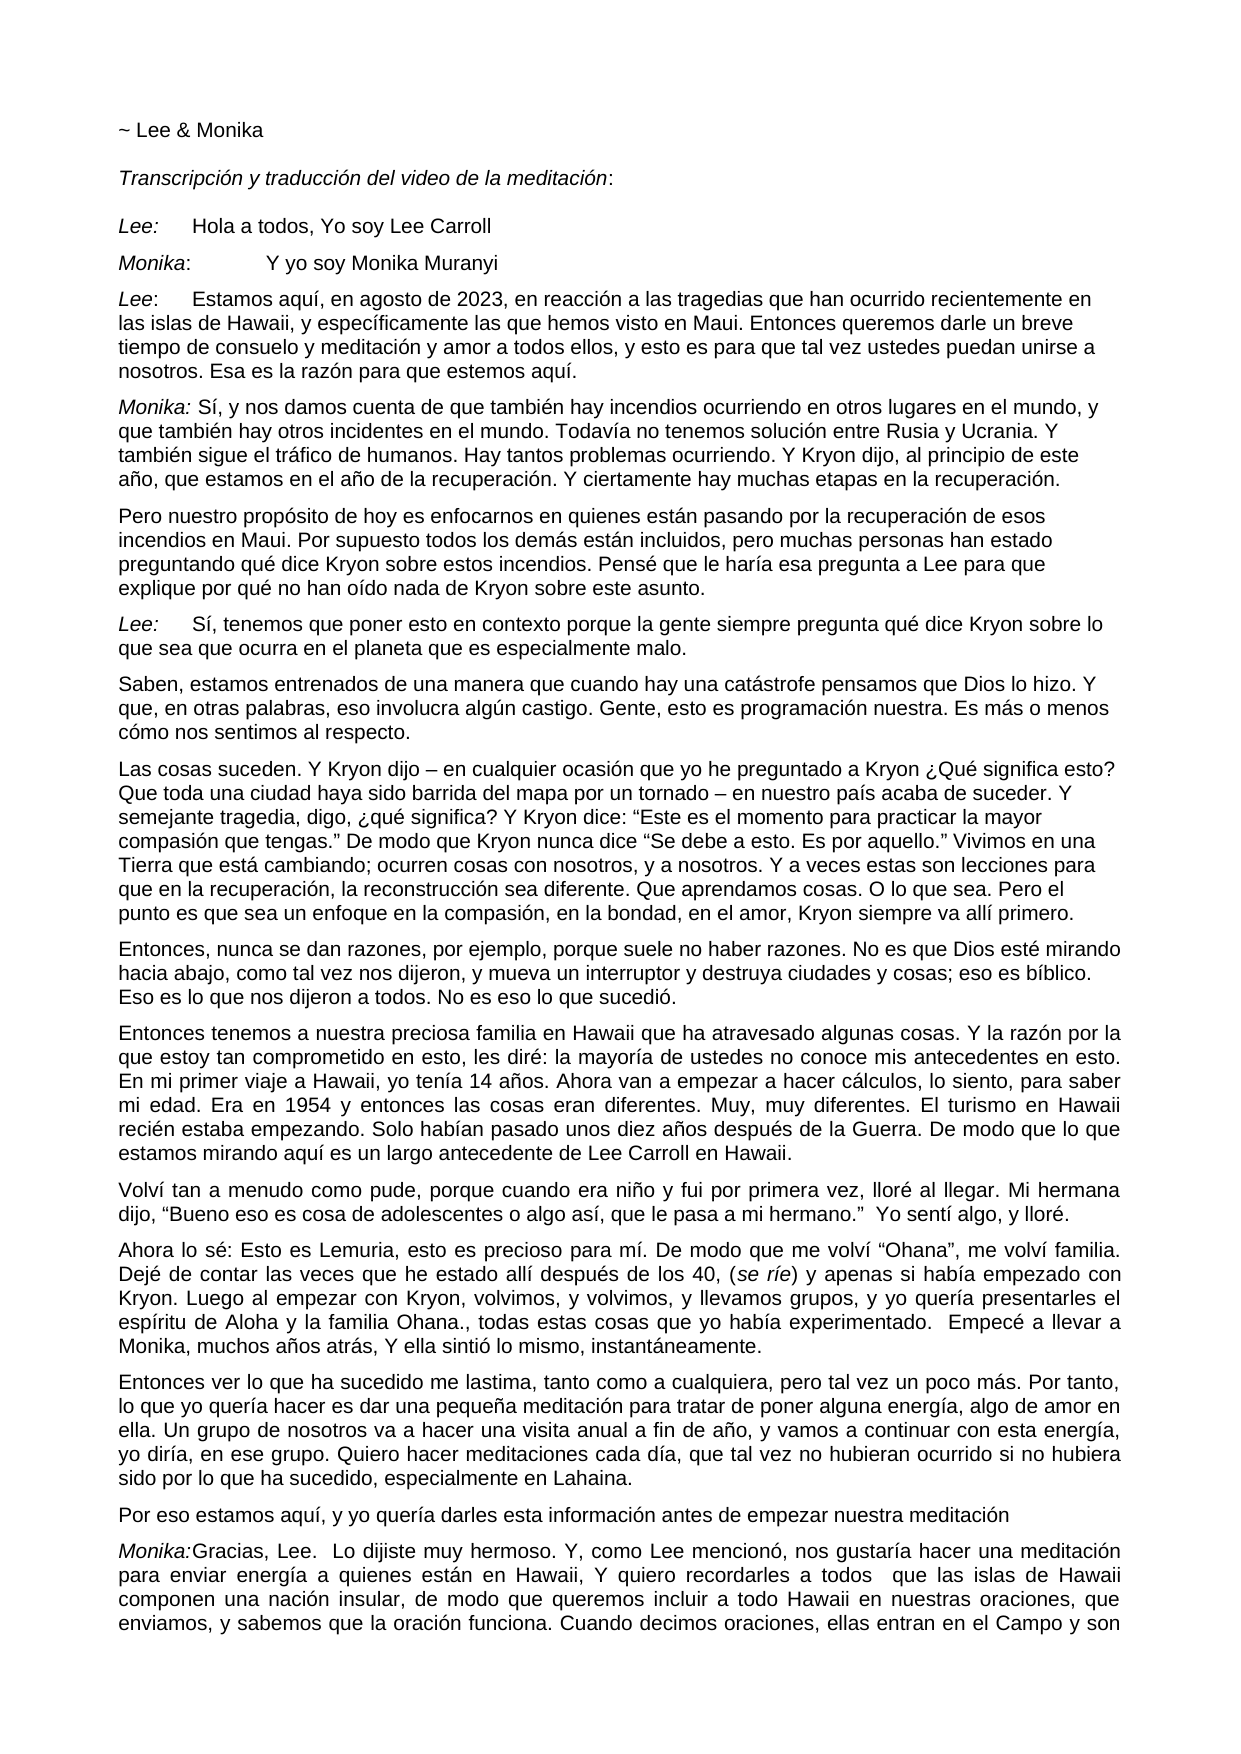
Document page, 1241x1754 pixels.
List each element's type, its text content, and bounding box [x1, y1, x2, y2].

text Entonces, nunca se dan razones, por ejemplo, porque suele no haber razones. No es que Dios esté mirando hacia abajo, como tal vez nos dijeron, y mueva un interruptor y destruya ciudades y cosas; eso es bíblico. Eso es lo que nos dijeron a todos. No es eso lo que sucedió. [118, 937, 1122, 1009]
text Volví tan a menudo como pude, porque cuando era niño y fui por primera vez, lloré al llegar. Mi hermana dijo, “Bueno eso es cosa de adolescentes o algo así, que le pasa a mi hermano.” Yo sentí algo, y lloré. [118, 1177, 1122, 1225]
text Las cosas suceden. Y Kryon dijo – en cualquier ocasión que yo he preguntado a Kryon ¿Qué significa esto? Que toda una ciudad haya sido barrida del mapa por un tornado – en nuestro país acaba de suceder. Y semejante tragedia, digo, ¿qué significa? Y Kryon dice: “Este es el momento para practicar la mayor compasión que tengas.” De modo que Kryon nunca dice “Se debe a esto. Es por aquello.” Vivimos en una Tierra que está cambiando; ocurren cosas con nosotros, y a nosotros. Y a veces estas son lecciones para que en la recuperación, la reconstrucción sea diferente. Que aprendamos cosas. O lo que sea. Pero el punto es que sea un enfoque en la compasión, en la bondad, en el amor, Kryon siempre va allí primero. [118, 757, 1122, 924]
text Ahora lo sé: Esto es Lemuria, esto es precioso para mí. De modo que me volví “Ohana”, me volví familia. Dejé de contar las veces que he estado allí después de los 40, (se ríe) y apenas si había empezado con Kryon. Luego al empezar con Kryon, volvimos, y volvimos, y llevamos grupos, y yo quería presentarles el espíritu de Aloha y la familia Ohana., todas estas cosas que yo había experimentado. Empecé a llevar a Monika, muchos años atrás, Y ella sintió lo mismo, instantáneamente. [118, 1238, 1122, 1358]
text Transcripción y traducción del video de la meditación: [118, 166, 1122, 190]
text Saben, estamos entrenados de una manera que cuando hay una catástrofe pensamos que Dios lo hizo. Y que, en otras palabras, eso involucra algún castigo. Gente, esto es programación nuestra. Es más o menos cómo nos sentimos al respecto. [118, 672, 1122, 744]
text Pero nuestro propósito de hoy es enfocarnos en quienes están pasando por la recuperación de esos incendios en Maui. Por supuesto todos los demás están incluidos, pero muchas personas han estado preguntando qué dice Kryon sobre estos incendios. Pensé que le haría esa pregunta a Lee para que explique por qué no han oído nada de Kryon sobre este asunto. [118, 503, 1122, 599]
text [118, 1539, 1122, 1635]
text Entonces tenemos a nuestra preciosa familia en Hawaii que ha atravesado algunas cosas. Y la razón por la que estoy tan comprometido en esto, les diré: la mayoría de ustedes no conoce mis antecedentes en esto. En mi primer viaje a Hawaii, yo tenía 14 años. Ahora van a empezar a hacer cálculos, lo siento, para saber mi edad. Era en 1954 y entonces las cosas eran diferentes. Muy, muy diferentes. El turismo en Hawaii recién estaba empezando. Solo habían pasado unos diez años después de la Guerra. De modo que lo que estamos mirando aquí es un largo antecedente de Lee Carroll en Hawaii. [118, 1021, 1122, 1165]
text Entonces ver lo que ha sucedido me lastima, tanto como a cualquiera, pero tal vez un poco más. Por tanto, lo que yo quería hacer es dar una pequeña meditación para tratar de poner alguna energía, algo de amor en ella. Un grupo de nosotros va a hacer una visita anual a fin de año, y vamos a continuar con esta energía, yo diría, en ese grupo. Quiero hacer meditaciones cada día, que tal vez no hubieran ocurrido si no hubiera sido por lo que ha sucedido, especialmente en Lahaina. [118, 1370, 1122, 1490]
text Monika: Y yo soy Monika Muranyi [118, 250, 1122, 274]
text Lee: Sí, tenemos que poner esto en contexto porque la gente siempre pregunta qué dice Kryon sobre lo que sea que ocurra en el planeta que es especialmente malo. [118, 612, 1122, 660]
text Lee: Estamos aquí, en agosto de 2023, en reacción a las tragedias que han ocurrido recientemente en las islas de Hawaii, y específicamente las que hemos visto en Maui. Entonces queremos darle un breve tiempo de consuelo y meditación y amor a todos ellos, y esto es para que tal vez ustedes puedan unirse a nosotros. Esa es la razón para que estemos aquí. [118, 287, 1122, 383]
text Por eso estamos aquí, y yo quería darles esta información antes de empezar nuestra meditación [118, 1502, 1122, 1526]
text Monika: Sí, y nos damos cuenta de que también hay incendios ocurriendo en otros lugares en el mundo, y que también hay otros incidentes en el mundo. Todavía no tenemos solución entre Rusia y Ucrania. Y también sigue el tráfico de humanos. Hay tantos problemas ocurriendo. Y Kryon dijo, al principio de este año, que estamos en el año de la recuperación. Y ciertamente hay muchas etapas en la recuperación. [118, 395, 1122, 491]
text Lee: Hola a todos, Yo soy Lee Carroll [118, 214, 1122, 238]
text ~ Lee & Monika [118, 118, 1122, 142]
